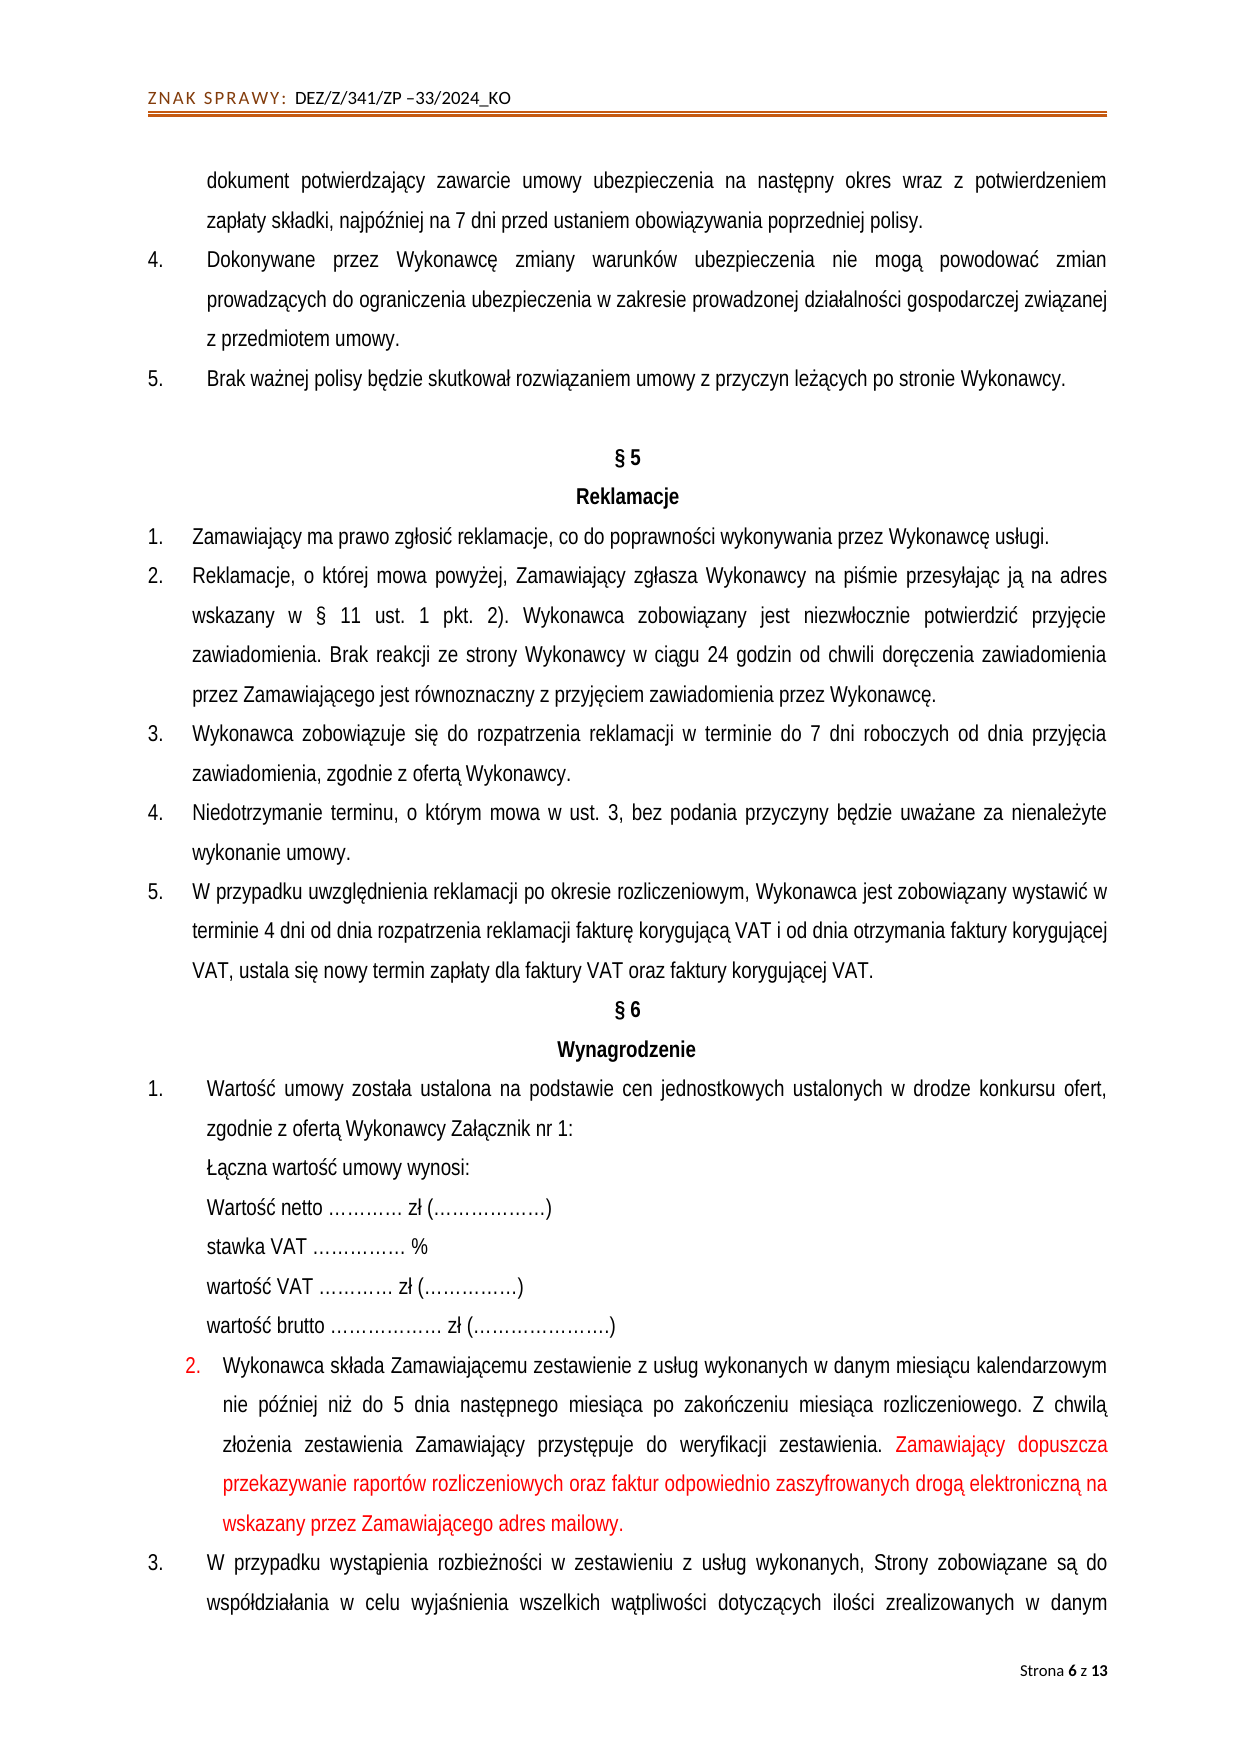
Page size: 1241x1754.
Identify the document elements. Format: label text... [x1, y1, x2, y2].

list Wykonawca zobowiązuje się do rozpatrzenia reklamacji w terminie do 7 dni roboczych od dnia przyjęcia zawiadomienia, zgodnie z ofertą Wykonawcy. [148, 720, 1107, 786]
list wartość brutto ……………… zł (………………….) [207, 1312, 1107, 1338]
text § 5 [148, 444, 1107, 470]
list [148, 167, 1107, 233]
list Zamawiający ma prawo zgłosić reklamacje, co do poprawności wykonywania przez Wykonawcę usługi. [148, 523, 1107, 549]
list Niedotrzymanie terminu, o którym mowa w ust. 3, bez podania przyczyny będzie uważane za nienależyte wykonanie umowy. [148, 799, 1107, 865]
list Reklamacje, o której mowa powyżej, Zamawiający zgłasza Wykonawcy na piśmie przesyłając ją na adres wskazany w § 11 ust. 1 pkt. 2). Wykonawca zobowiązany jest niezwłocznie potwierdzić przyjęcie zawiadomienia. Brak reakcji ze strony Wykonawcy w ciągu 24 godzin od chwili doręczenia zawiadomienia przez Zamawiającego jest równoznaczny z przyjęciem zawiadomienia przez Wykonawcę. [148, 562, 1107, 707]
list Wartość netto ………… zł (………………) [207, 1194, 1107, 1220]
list Dokonywane przez Wykonawcę zmiany warunków ubezpieczenia nie mogą powodować zmian prowadzących do ograniczenia ubezpieczenia w zakresie prowadzonej działalności gospodarczej związanej z przedmiotem umowy. [148, 246, 1107, 352]
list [148, 1549, 1107, 1615]
list Wartość umowy została ustalona na podstawie cen jednostkowych ustalonych w drodze konkursu ofert, zgodnie z ofertą Wykonawcy Załącznik nr 1: [148, 1075, 1107, 1141]
list Brak ważnej polisy będzie skutkował rozwiązaniem umowy z przyczyn leżących po stronie Wykonawcy. [148, 365, 1107, 391]
text Wynagrodzenie [146, 1036, 1107, 1062]
list wartość VAT ………… zł (……………) [207, 1273, 1107, 1299]
list stawka VAT …………… % [207, 1233, 1107, 1259]
text § 6 [148, 996, 1107, 1023]
text Reklamacje [148, 483, 1107, 509]
list W przypadku uwzględnienia reklamacji po okresie rozliczeniowym, Wykonawca jest zobowiązany wystawić w terminie 4 dni od dnia rozpatrzenia reklamacji fakturę korygującą VAT i od dnia otrzymania faktury korygującej VAT, ustala się nowy termin zapłaty dla faktury VAT oraz faktury korygującej VAT. [148, 878, 1107, 983]
list Wykonawca składa Zamawiającemu zestawienie z usług wykonanych w danym miesiącu kalendarzowym nie później niż do 5 dnia następnego miesiąca po zakończeniu miesiąca rozliczeniowego. Z chwilą złożenia zestawienia Zamawiający przystępuje do weryfikacji zestawienia. Zamawiający dopuszcza przekazywanie raportów rozliczeniowych oraz faktur odpowiednio zaszyfrowanych drogą elektroniczną na wskazany przez Zamawiającego adres mailowy. [185, 1352, 1107, 1536]
list Łączna wartość umowy wynosi: [207, 1154, 1107, 1181]
